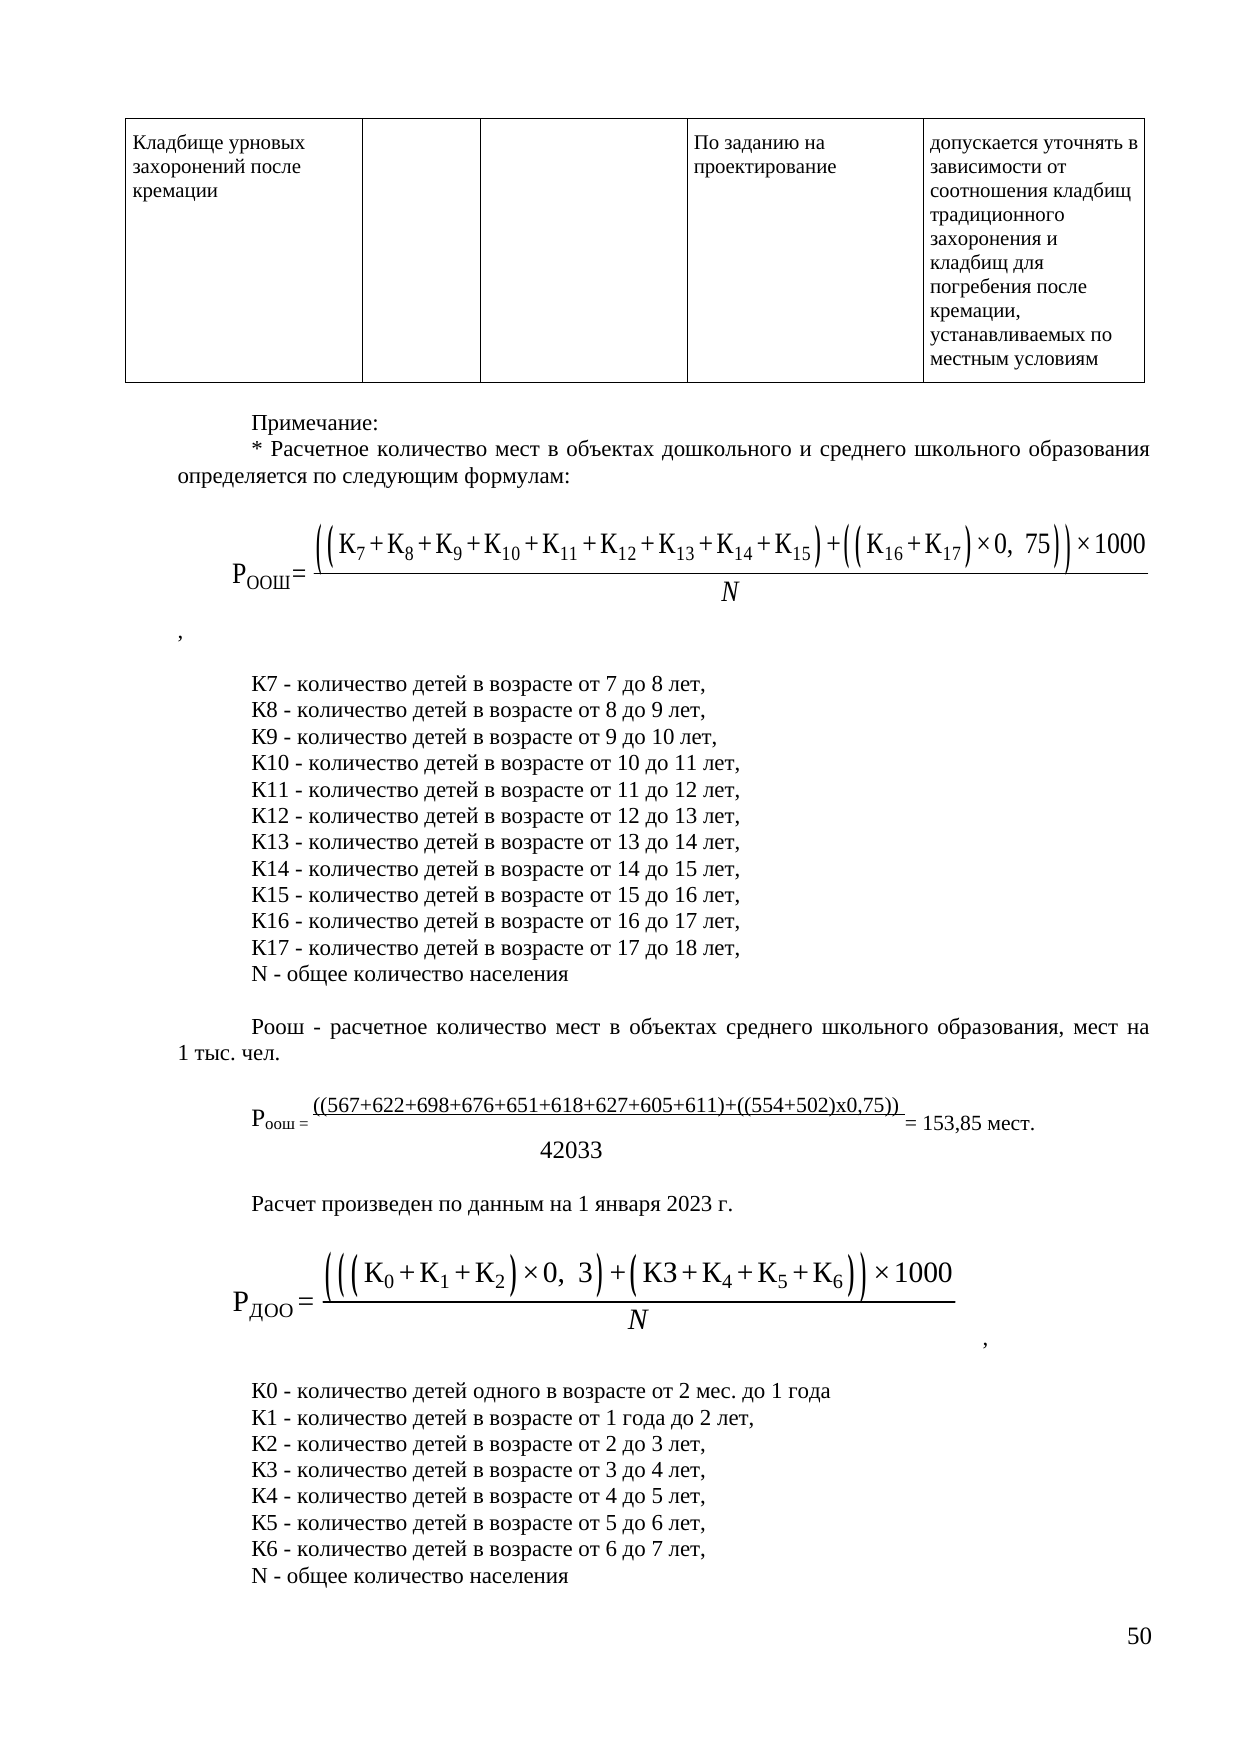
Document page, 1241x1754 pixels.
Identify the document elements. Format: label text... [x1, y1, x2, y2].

text К9 - количество детей в возрасте от 9 до 10 лет, [177, 723, 1152, 749]
text К7 - количество детей в возрасте от 7 до 8 лет, [177, 670, 1152, 697]
text К4 - количество детей в возрасте от 4 до 5 лет, [177, 1483, 1152, 1509]
text К14 - количество детей в возрасте от 14 до 15 лет, [177, 855, 1152, 881]
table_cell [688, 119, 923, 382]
text 42033 [177, 1135, 1152, 1164]
text Примечание: [177, 409, 1152, 435]
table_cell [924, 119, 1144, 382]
text N - общее количество населения [177, 1562, 1152, 1588]
text К5 - количество детей в возрасте от 5 до 6 лет, [177, 1509, 1152, 1535]
text Расчет произведен по данным на 1 января 2023 г. [177, 1190, 1152, 1216]
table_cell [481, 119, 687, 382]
text , [177, 1243, 1152, 1351]
text К2 - количество детей в возрасте от 2 до 3 лет, [177, 1430, 1152, 1456]
text К0 - количество детей одного в возрасте от 2 мес. до 1 года [177, 1377, 1152, 1403]
text К1 - количество детей в возрасте от 1 года до 2 лет, [177, 1403, 1152, 1430]
text К11 - количество детей в возрасте от 11 до 12 лет, [177, 776, 1152, 802]
text Роош - расчетное количество мест в объектах среднего школьного образования, мест на 1 тыс. чел. [177, 1013, 1152, 1066]
text К15 - количество детей в возрасте от 15 до 16 лет, [177, 881, 1152, 907]
text К8 - количество детей в возрасте от 8 до 9 лет, [177, 697, 1152, 723]
text К6 - количество детей в возрасте от 6 до 7 лет, [177, 1535, 1152, 1562]
text К16 - количество детей в возрасте от 16 до 17 лет, [177, 907, 1152, 934]
text К3 - количество детей в возрасте от 3 до 4 лет, [177, 1456, 1152, 1483]
text * Расчетное количество мест в объектах дошкольного и среднего школьного образования определяется по следующим формулам: [177, 435, 1152, 488]
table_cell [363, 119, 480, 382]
text К13 - количество детей в возрасте от 13 до 14 лет, [177, 828, 1152, 855]
text К10 - количество детей в возрасте от 10 до 11 лет, [177, 749, 1152, 776]
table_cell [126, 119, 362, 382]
text N - общее количество населения [177, 960, 1152, 986]
text К12 - количество детей в возрасте от 12 до 13 лет, [177, 802, 1152, 828]
text Роош = ((567+622+698+676+651+618+627+605+611)+((554+502)х0,75)) = 153,85 мест. [177, 1092, 1152, 1135]
text К17 - количество детей в возрасте от 17 до 18 лет, [177, 934, 1152, 960]
text , [177, 514, 1152, 644]
